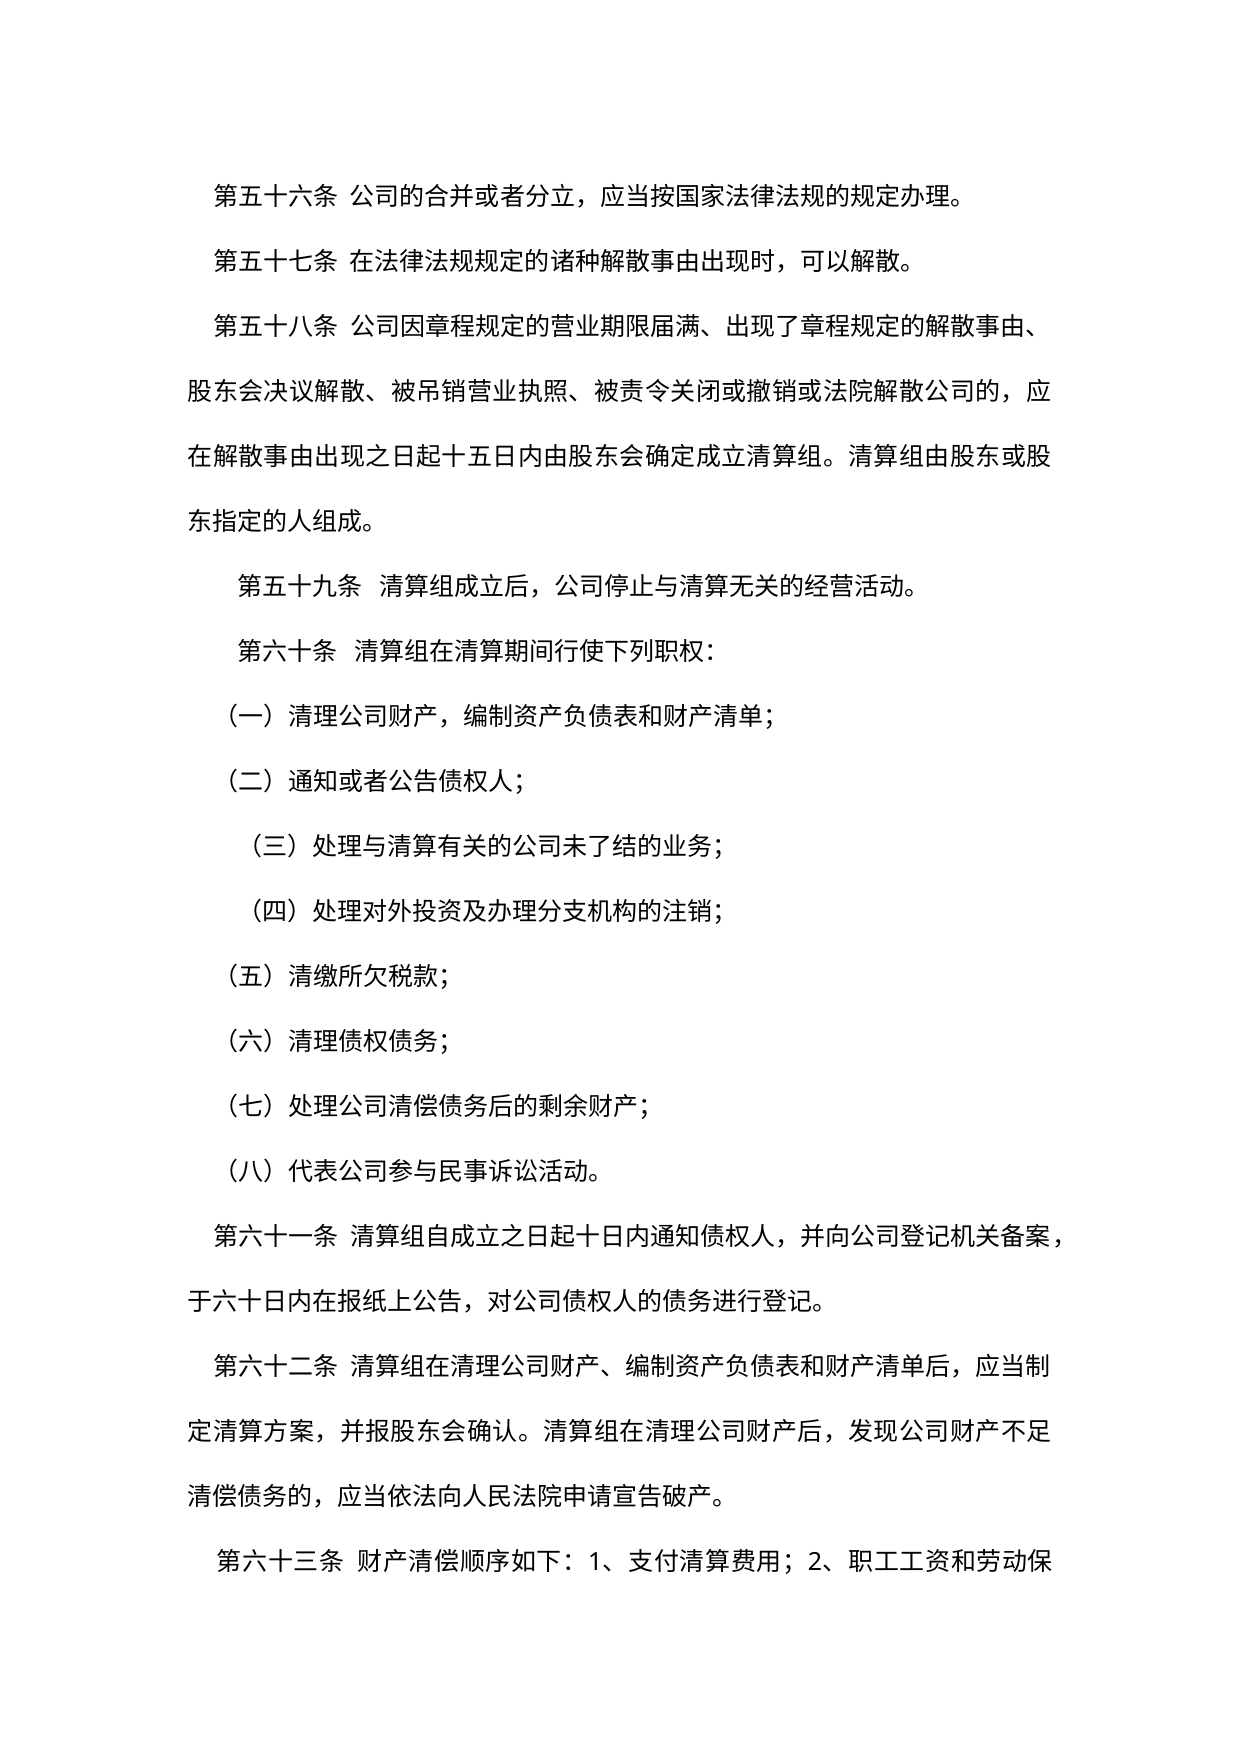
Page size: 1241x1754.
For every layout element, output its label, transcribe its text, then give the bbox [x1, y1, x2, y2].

text （四）处理对外投资及办理分支机构的注销； [187, 877, 1053, 942]
text 第五十六条 公司的合并或者分立，应当按国家法律法规的规定办理。 [187, 162, 1053, 227]
text 第五十八条 公司因章程规定的营业期限届满、出现了章程规定的解散事由、股东会决议解散、被吊销营业执照、被责令关闭或撤销或法院解散公司的，应在解散事由出现之日起十五日内由股东会确定成立清算组。清算组由股东或股东指定的人组成。 [187, 292, 1053, 552]
text （三）处理与清算有关的公司未了结的业务； [187, 812, 1053, 877]
text （一）清理公司财产，编制资产负债表和财产清单； [187, 682, 1053, 747]
text 第五十七条 在法律法规规定的诸种解散事由出现时，可以解散。 [187, 227, 1053, 292]
text 第六十二条 清算组在清理公司财产、编制资产负债表和财产清单后，应当制定清算方案，并报股东会确认。清算组在清理公司财产后，发现公司财产不足清偿债务的，应当依法向人民法院申请宣告破产。 [187, 1332, 1053, 1527]
text 第六十条 清算组在清算期间行使下列职权： [187, 617, 1053, 682]
text （五）清缴所欠税款； [187, 942, 1053, 1007]
text （六）清理债权债务； [187, 1007, 1053, 1072]
text （八）代表公司参与民事诉讼活动。 [187, 1137, 1053, 1202]
text （二）通知或者公告债权人； [187, 747, 1053, 812]
text 第五十九条 清算组成立后，公司停止与清算无关的经营活动。 [187, 552, 1053, 617]
text （七）处理公司清偿债务后的剩余财产； [187, 1072, 1053, 1137]
text 第六十一条 清算组自成立之日起十日内通知债权人，并向公司登记机关备案，于六十日内在报纸上公告，对公司债权人的债务进行登记。 [187, 1202, 1053, 1332]
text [187, 1527, 1053, 1592]
